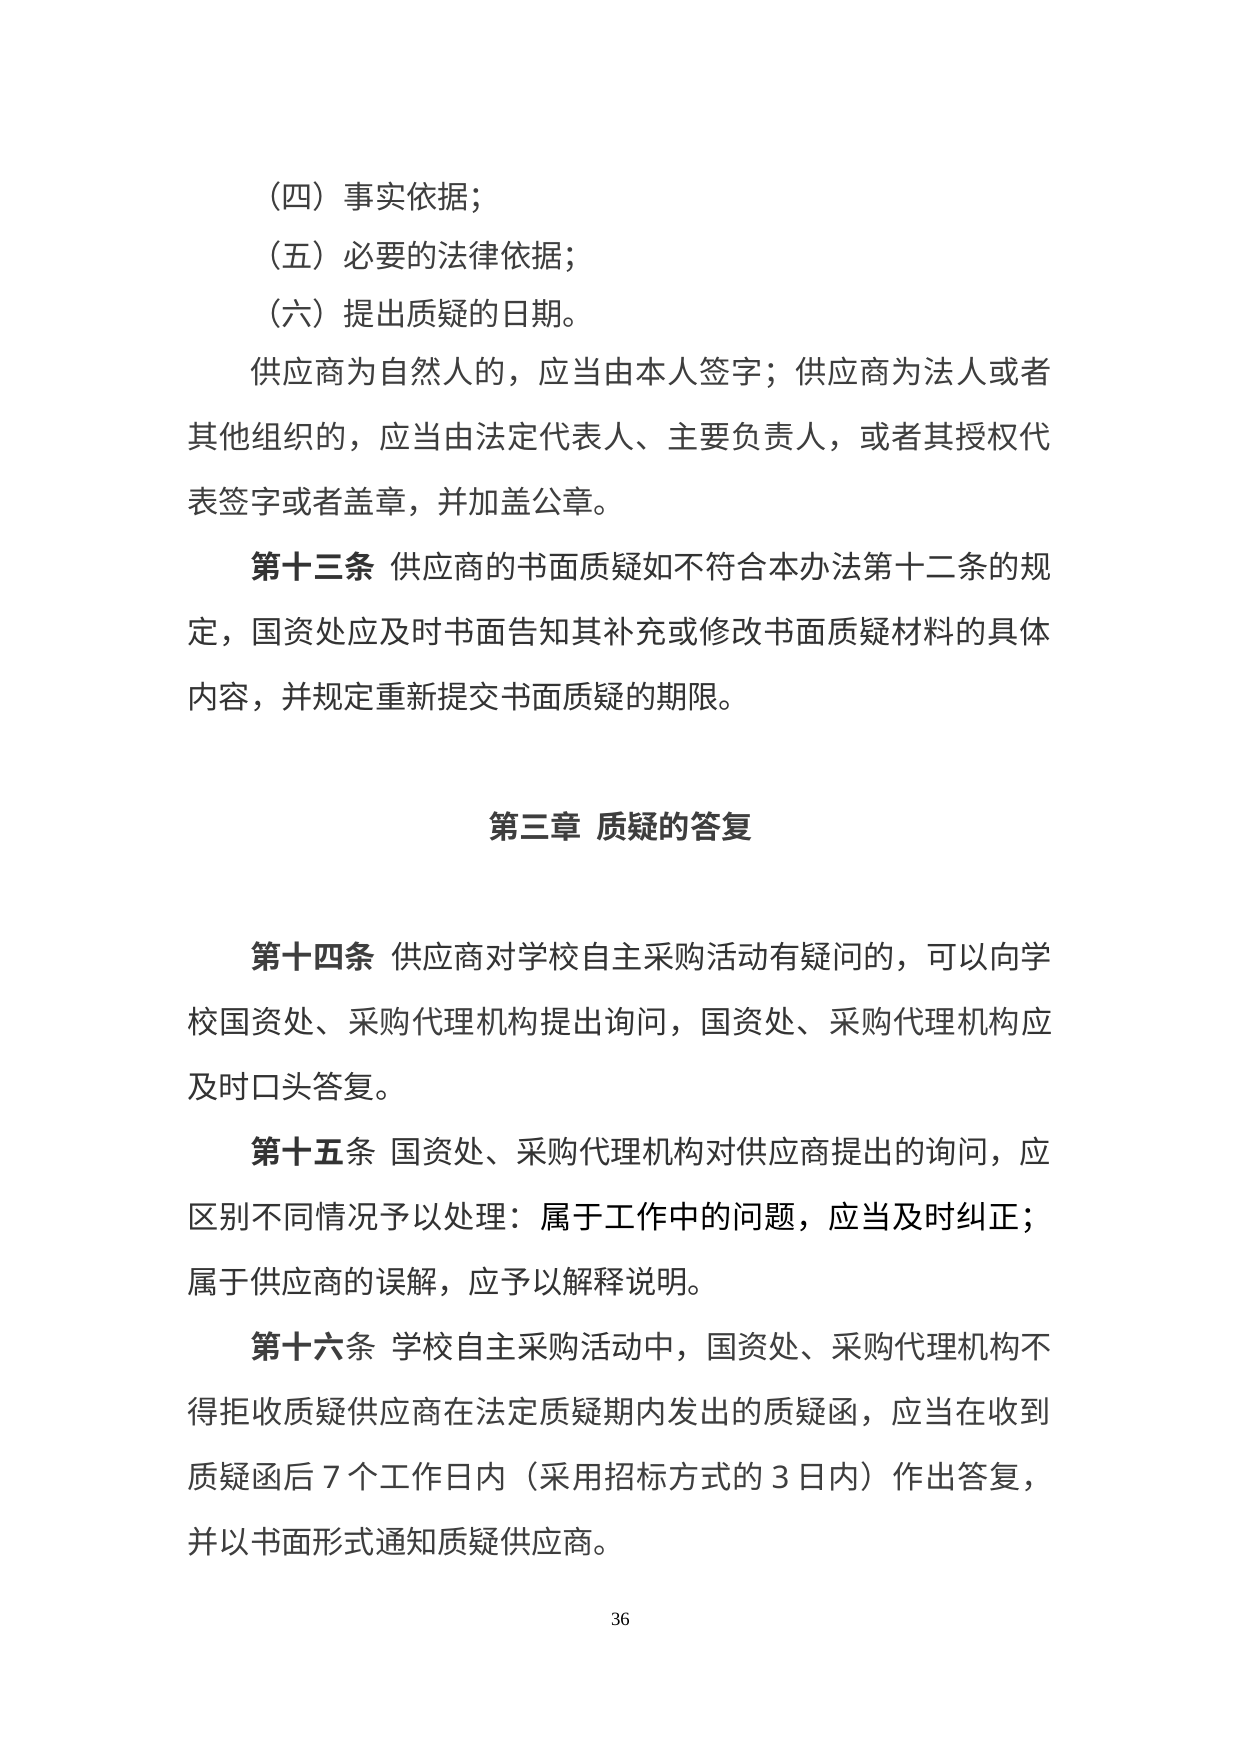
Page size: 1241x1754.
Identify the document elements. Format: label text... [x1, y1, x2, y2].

text 供应商为自然人的，应当由本人签字；供应商为法人或者其他组织的，应当由法定代表人、主要负责人，或者其授权代表签字或者盖章，并加盖公章。 [187, 337, 1053, 532]
text （六）提出质疑的日期。 [187, 279, 1053, 337]
text 第十三条 供应商的书面质疑如不符合本办法第十二条的规定，国资处应及时书面告知其补充或修改书面质疑材料的具体内容，并规定重新提交书面质疑的期限。 [187, 532, 1053, 727]
text 第十六条 学校自主采购活动中，国资处、采购代理机构不得拒收质疑供应商在法定质疑期内发出的质疑函，应当在收到质疑函后7个工作日内（采用招标方式的3日内）作出答复，并以书面形式通知质疑供应商。 [187, 1312, 1053, 1572]
text （四）事实依据； [187, 162, 1053, 220]
text 第十五条 国资处、采购代理机构对供应商提出的询问，应区别不同情况予以处理：属于工作中的问题，应当及时纠正；属于供应商的误解，应予以解释说明。 [187, 1117, 1053, 1312]
text 第三章 质疑的答复 [187, 792, 1053, 857]
text 第十四条 供应商对学校自主采购活动有疑问的，可以向学校国资处、采购代理机构提出询问，国资处、采购代理机构应及时口头答复。 [187, 922, 1053, 1117]
text （五）必要的法律依据； [187, 220, 1053, 279]
